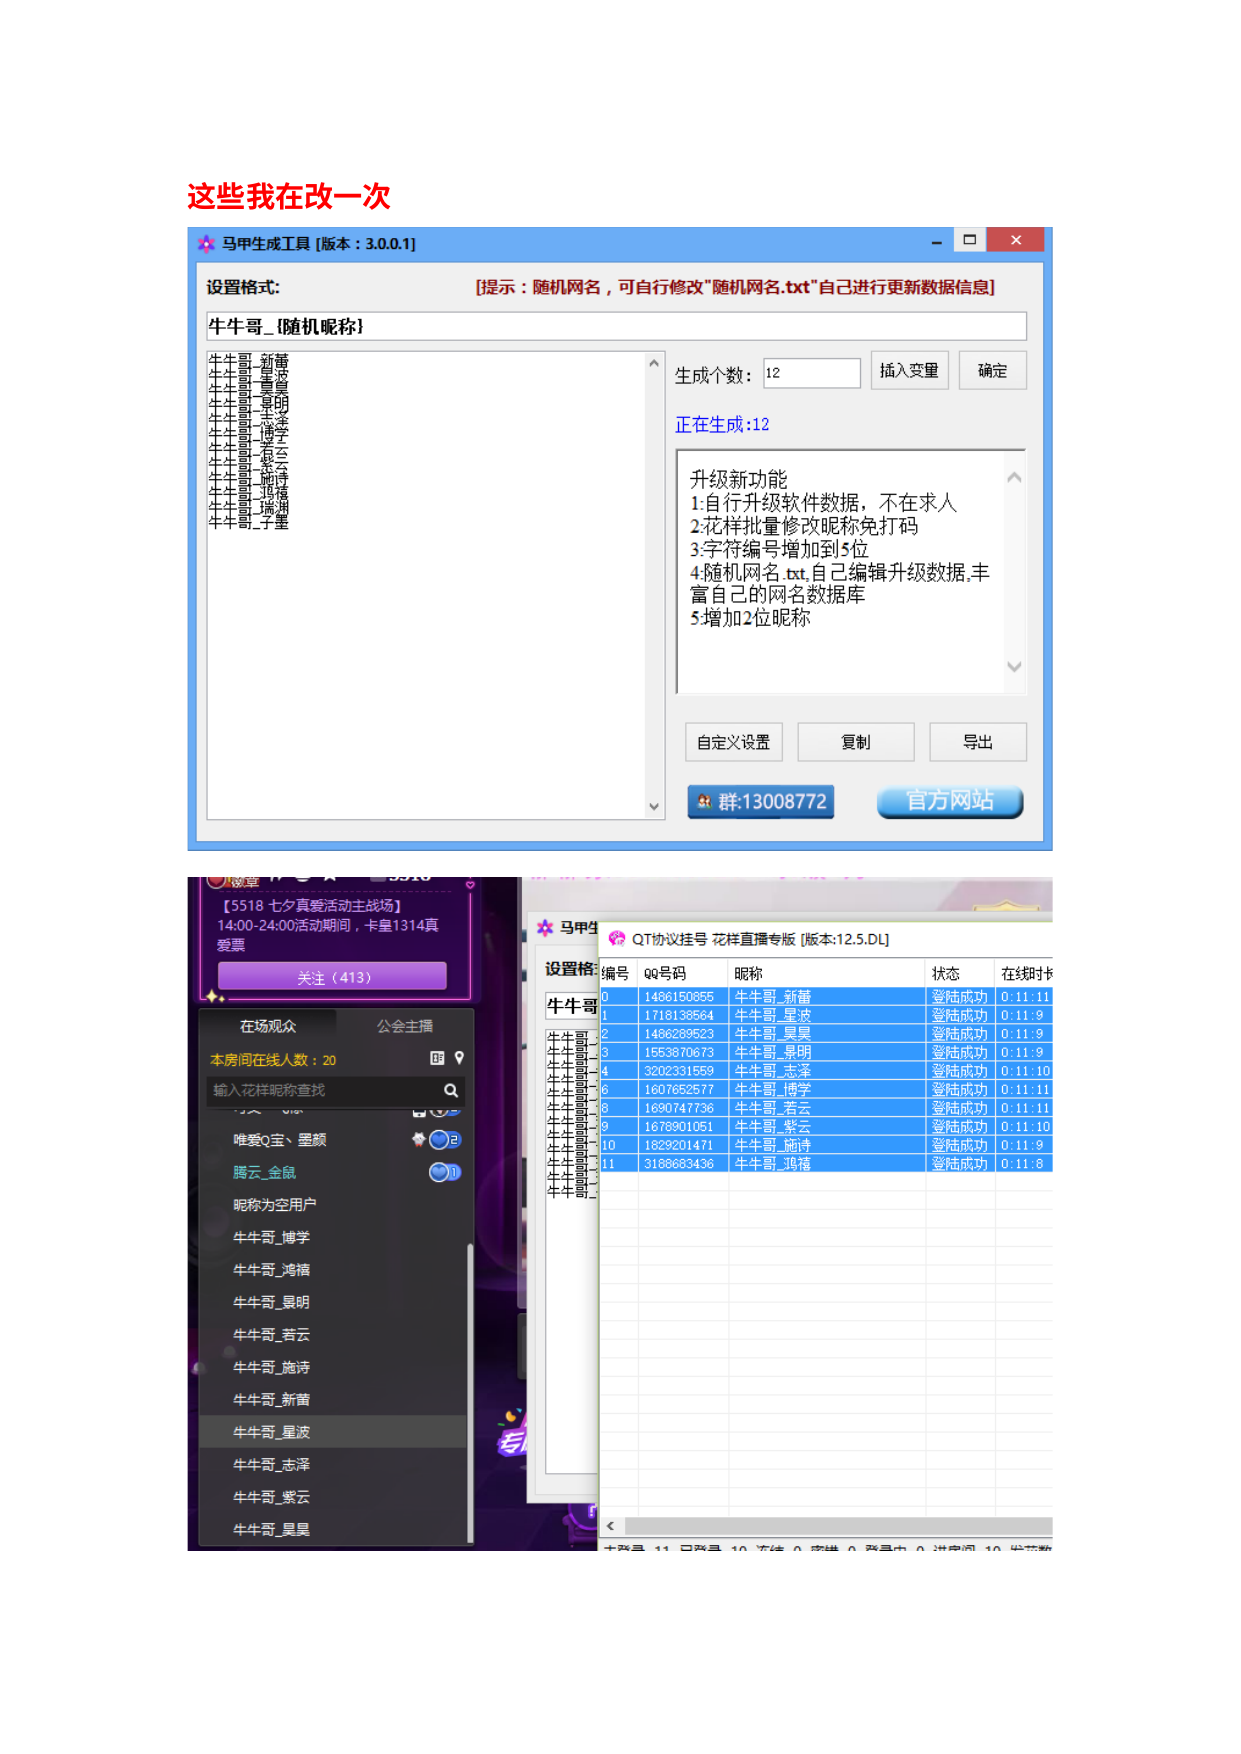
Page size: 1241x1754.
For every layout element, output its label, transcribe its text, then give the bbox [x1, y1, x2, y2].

picture [187, 877, 1053, 1551]
picture [187, 227, 1053, 851]
text 这些我在改一次 [187, 162, 1053, 227]
